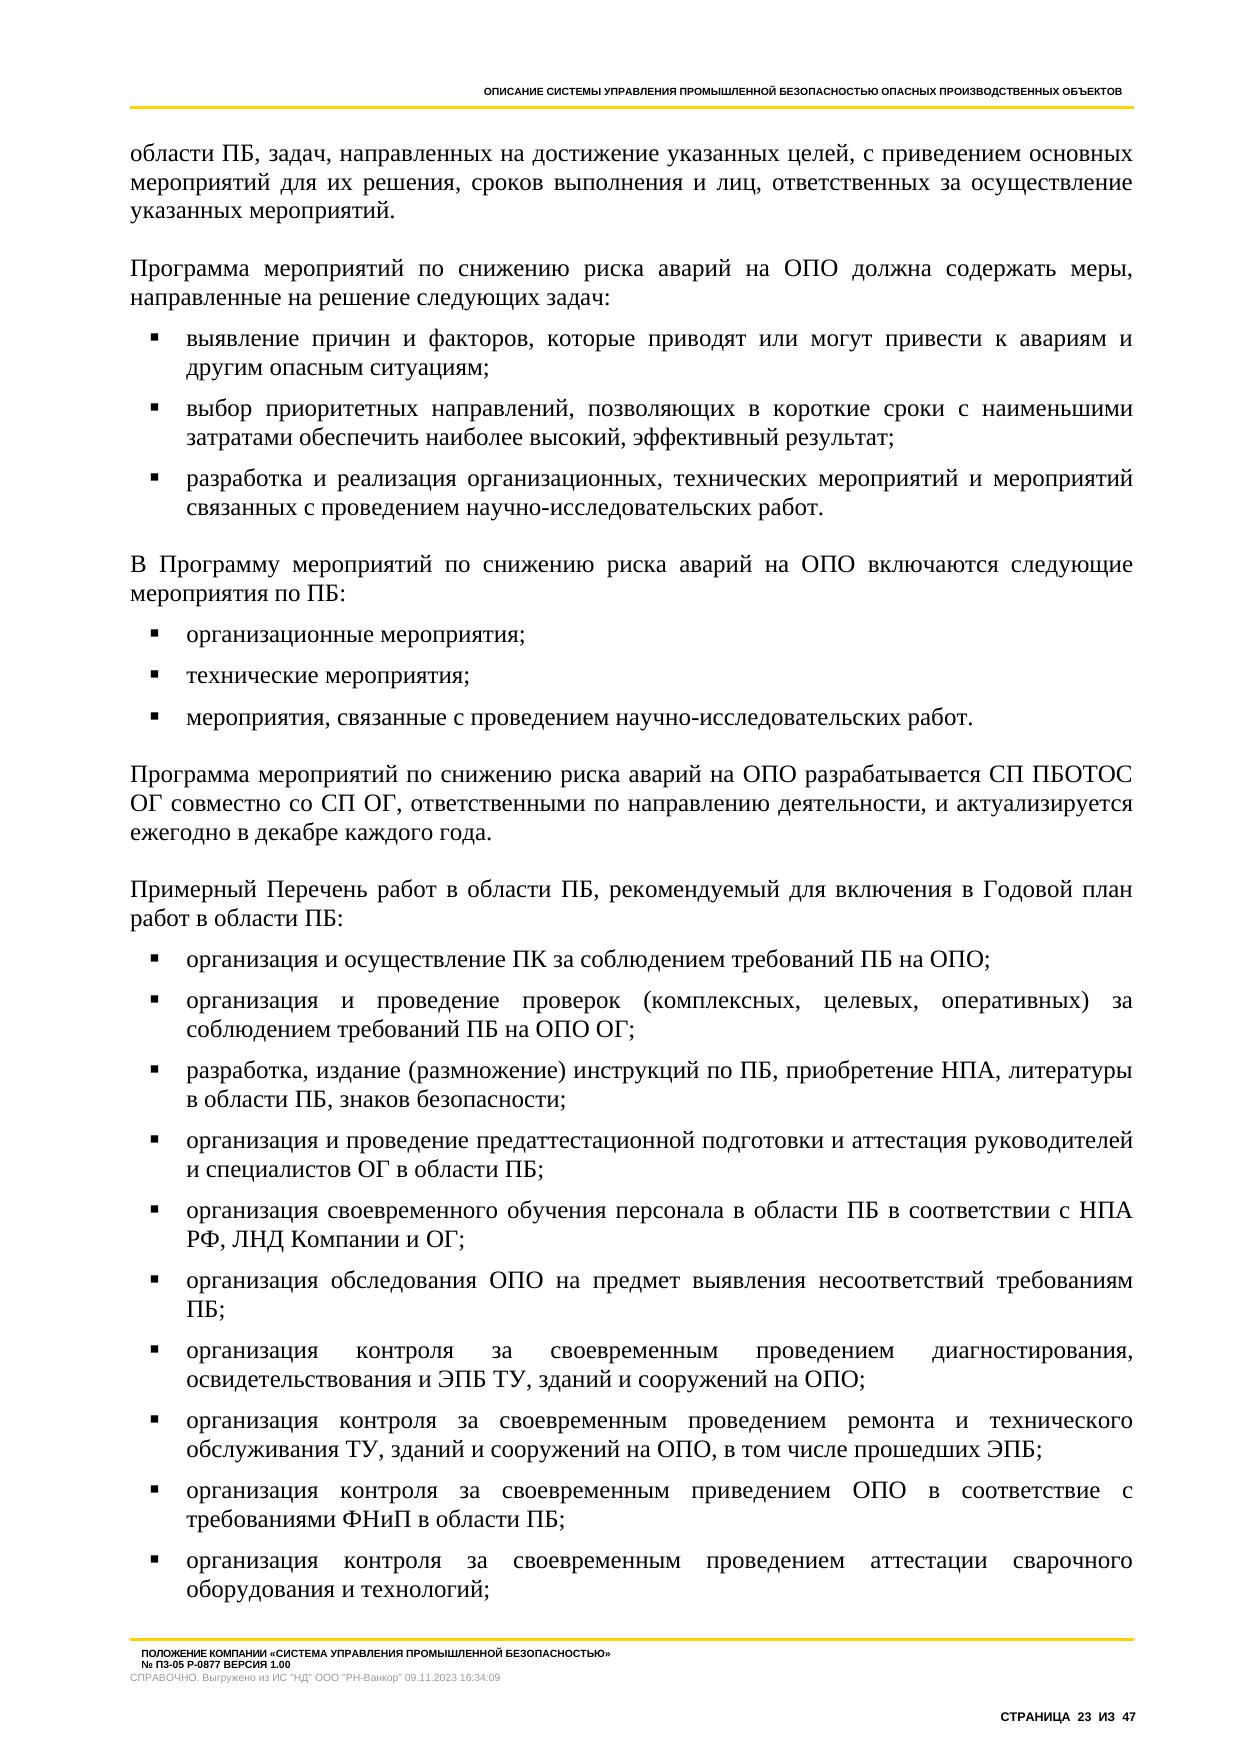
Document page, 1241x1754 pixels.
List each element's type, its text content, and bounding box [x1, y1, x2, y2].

list организационные мероприятия; [149, 619, 1134, 648]
text Примерный Перечень работ в области ПБ, рекомендуемый для включения в Годовой план работ в области ПБ: [130, 874, 1134, 932]
list организация контроля за своевременным проведением ремонта и технического обслуживания ТУ, зданий и сооружений на ОПО, в том числе прошедших ЭПБ; [149, 1405, 1134, 1463]
list мероприятия, связанные с проведением научно-исследовательских работ. [149, 702, 1134, 730]
list организация контроля за своевременным проведением аттестации сварочного оборудования и технологий; [149, 1545, 1134, 1603]
list организация своевременного обучения персонала в области ПБ в соответствии с НПА РФ, ЛНД Компании и ОГ; [149, 1195, 1134, 1253]
list разработка и реализация организационных, технических мероприятий и мероприятий связанных с проведением научно-исследовательских работ. [149, 463, 1134, 520]
list разработка, издание (размножение) инструкций по ПБ, приобретение НПА, литературы в области ПБ, знаков безопасности; [149, 1055, 1134, 1113]
list организация контроля за своевременным приведением ОПО в соответствие с требованиями ФНиП в области ПБ; [149, 1475, 1134, 1533]
list организация и осуществление ПК за соблюдением требований ПБ на ОПО; [149, 944, 1134, 973]
list организация контроля за своевременным проведением диагностирования, освидетельствования и ЭПБ ТУ, зданий и сооружений на ОПО; [149, 1335, 1134, 1393]
list выбор приоритетных направлений, позволяющих в короткие сроки с наименьшими затратами обеспечить наиболее высокий, эффективный результат; [149, 393, 1134, 450]
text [130, 138, 1134, 224]
list организация обследования ОПО на предмет выявления несоответствий требованиям ПБ; [149, 1265, 1134, 1323]
text Программа мероприятий по снижению риска аварий на ОПО должна содержать меры, направленные на решение следующих задач: [130, 253, 1134, 310]
list выявление причин и факторов, которые приводят или могут привести к авариям и другим опасным ситуациям; [149, 323, 1134, 380]
list технические мероприятия; [149, 660, 1134, 689]
text В Программу мероприятий по снижению риска аварий на ОПО включаются следующие мероприятия по ПБ: [130, 549, 1134, 607]
list организация и проведение проверок (комплексных, целевых, оперативных) за соблюдением требований ПБ на ОПО ОГ; [149, 985, 1134, 1043]
text Программа мероприятий по снижению риска аварий на ОПО разрабатывается СП ПБОТОС ОГ совместно со СП ОГ, ответственными по направлению деятельности, и актуализируется ежегодно в декабре каждого года. [130, 759, 1134, 845]
list организация и проведение предаттестационной подготовки и аттестация руководителей и специалистов ОГ в области ПБ; [149, 1125, 1134, 1183]
